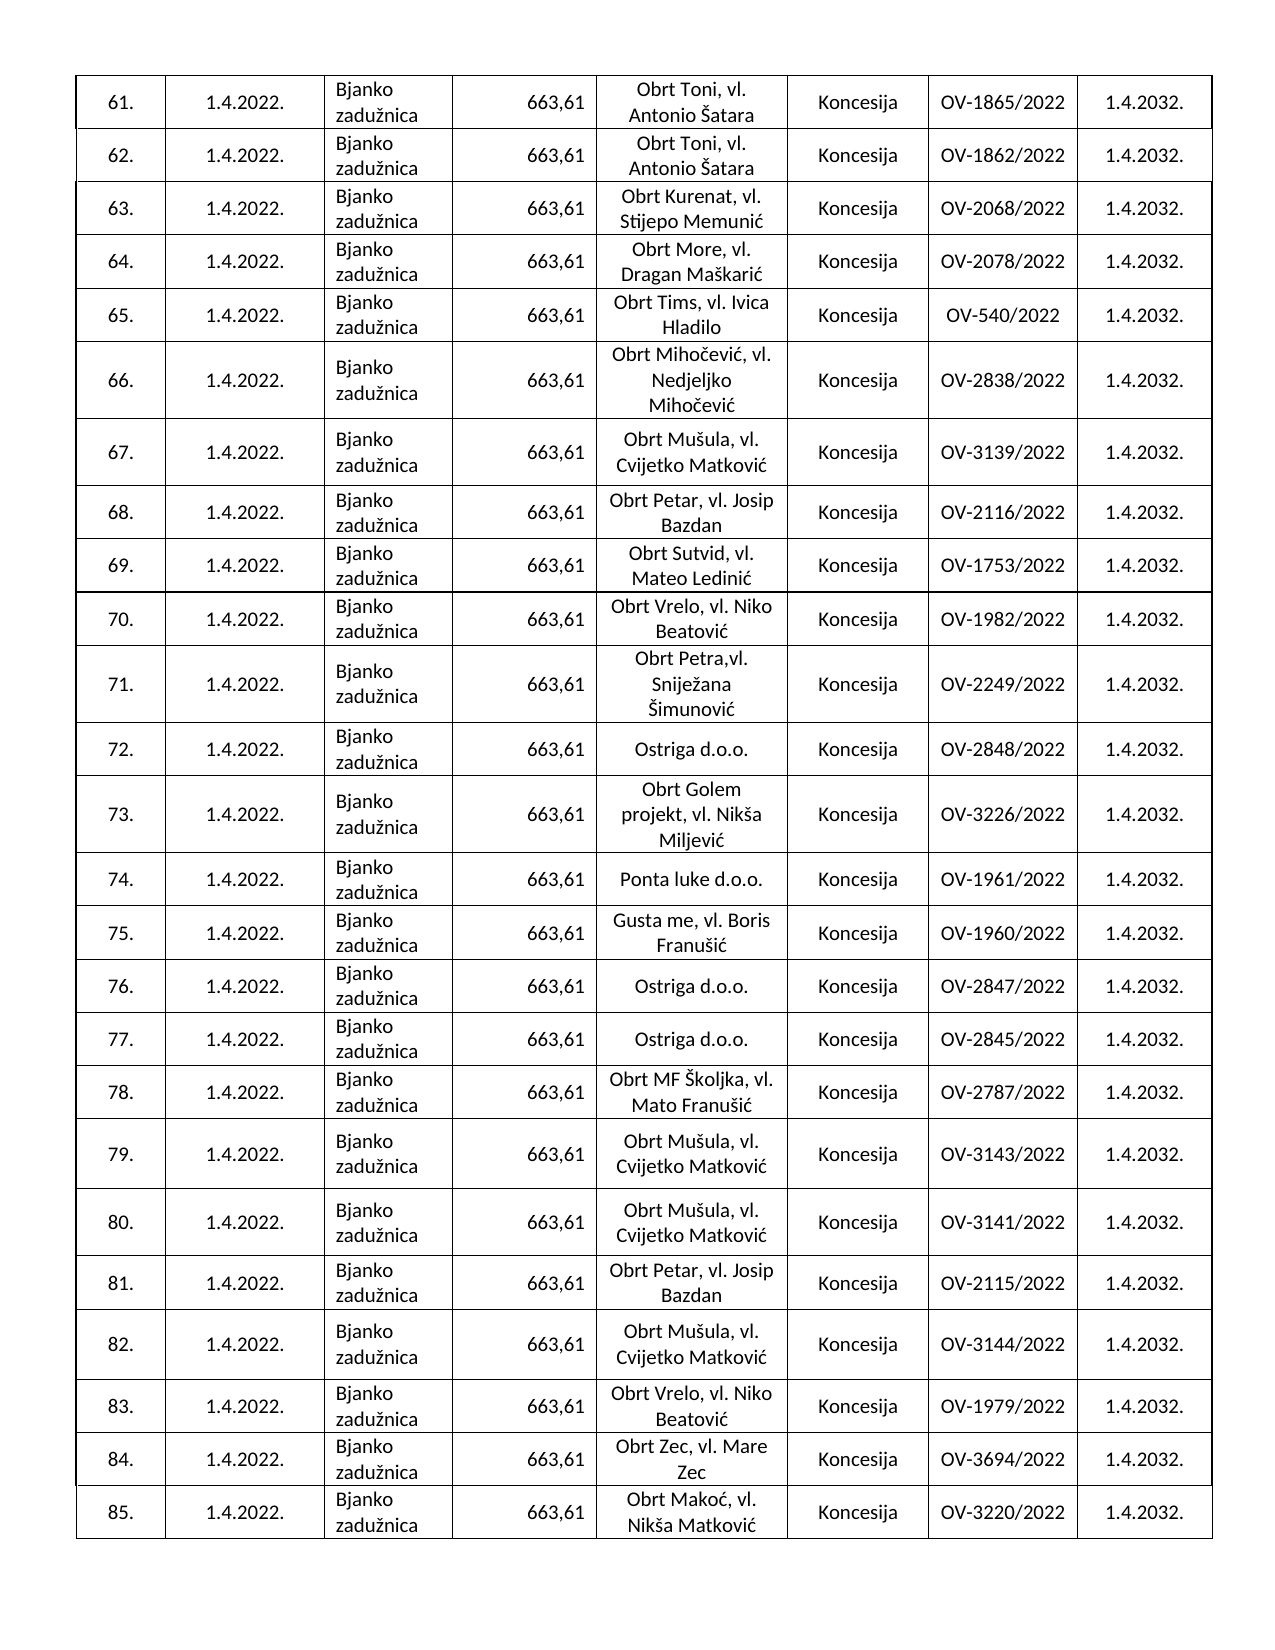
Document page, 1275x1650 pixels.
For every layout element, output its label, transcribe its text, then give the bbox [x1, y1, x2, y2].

table_cell 1.4.2032. [1078, 539, 1211, 591]
table_cell 1.4.2022. [166, 1066, 324, 1118]
table_cell Obrt Petra,vl. Sniježana Šimunović [597, 646, 787, 722]
table_cell Bjanko zadužnica [325, 1119, 452, 1188]
table_cell Koncesija [788, 1013, 928, 1065]
table_cell 663,61 [453, 342, 596, 418]
table_cell 1.4.2022. [166, 182, 324, 234]
table_cell 1.4.2022. [166, 593, 324, 644]
table_cell 61. [77, 76, 165, 128]
table_cell 1.4.2032. [1078, 486, 1211, 538]
table_cell Koncesija [788, 1119, 928, 1188]
table_cell Obrt Mušula, vl. Cvijetko Matković [597, 1310, 787, 1379]
table_cell Koncesija [788, 906, 928, 958]
table_cell Obrt Mušula, vl. Cvijetko Matković [597, 419, 787, 485]
table_cell 663,61 [453, 539, 596, 591]
table_cell Bjanko zadužnica [325, 235, 452, 287]
table_cell Ostriga d.o.o. [597, 723, 787, 775]
table_cell 1.4.2032. [1078, 593, 1211, 644]
table_cell 67. [77, 419, 165, 485]
table_cell Obrt Toni, vl. Antonio Šatara [597, 129, 787, 181]
table_cell 663,61 [453, 1310, 596, 1379]
table_cell 1.4.2032. [1078, 853, 1211, 905]
table_cell Obrt Golem projekt, vl. Nikša Miljević [597, 776, 787, 852]
table_cell Obrt Mušula, vl. Cvijetko Matković [597, 1119, 787, 1188]
table_cell Bjanko zadužnica [325, 1189, 452, 1255]
table_cell 1.4.2022. [166, 539, 324, 591]
table_cell 663,61 [453, 419, 596, 485]
table_cell 663,61 [453, 593, 596, 644]
table_cell 1.4.2032. [1078, 1486, 1212, 1538]
table_cell 1.4.2022. [166, 419, 324, 485]
table_cell OV-3144/2022 [929, 1310, 1077, 1379]
table_cell Bjanko zadužnica [325, 76, 452, 128]
table_cell 1.4.2022. [166, 776, 324, 852]
table_cell Koncesija [788, 1310, 928, 1379]
table_cell Bjanko zadužnica [325, 1433, 452, 1485]
table_cell 663,61 [453, 129, 596, 181]
table_cell 79. [77, 1119, 165, 1188]
table_cell 1.4.2032. [1078, 1433, 1211, 1485]
table_cell OV-2787/2022 [929, 1066, 1077, 1118]
table_cell 70. [77, 593, 165, 644]
table_cell OV-2848/2022 [929, 723, 1077, 775]
table_cell 78. [77, 1066, 165, 1118]
table_cell Obrt Petar, vl. Josip Bazdan [597, 486, 787, 538]
table_cell Koncesija [788, 853, 928, 905]
table_cell 1.4.2032. [1078, 776, 1211, 852]
table_cell Koncesija [788, 235, 928, 287]
table_cell Koncesija [788, 1380, 928, 1432]
table_cell 83. [77, 1380, 165, 1432]
table_cell Koncesija [788, 129, 928, 181]
table_cell 1.4.2032. [1078, 76, 1211, 128]
table_cell 1.4.2022. [166, 289, 324, 341]
table_cell Bjanko zadužnica [325, 1256, 452, 1308]
table_cell Obrt Sutvid, vl. Mateo Ledinić [597, 539, 787, 591]
table_cell Obrt Vrelo, vl. Niko Beatović [597, 593, 787, 644]
table_cell 1.4.2032. [1078, 235, 1211, 287]
table_cell 663,61 [453, 906, 596, 958]
table_cell Obrt Zec, vl. Mare Zec [597, 1433, 787, 1485]
table_cell 663,61 [453, 646, 596, 722]
table_cell OV-2078/2022 [929, 235, 1077, 287]
table_cell Bjanko zadužnica [325, 129, 452, 181]
table_cell OV-540/2022 [929, 289, 1077, 341]
table_cell Bjanko zadužnica [325, 342, 452, 418]
table_cell 663,61 [453, 1256, 596, 1308]
table_cell 1.4.2032. [1078, 342, 1211, 418]
table_cell OV-3694/2022 [929, 1433, 1077, 1485]
table_cell 663,61 [453, 776, 596, 852]
table_cell Koncesija [788, 1433, 928, 1485]
table_cell Koncesija [788, 593, 928, 644]
table_cell OV-2115/2022 [929, 1256, 1077, 1308]
table_cell 663,61 [453, 182, 596, 234]
table_cell Koncesija [788, 342, 928, 418]
table_cell 1.4.2022. [166, 646, 324, 722]
table_cell 1.4.2032. [1078, 1256, 1211, 1308]
table_cell 69. [77, 539, 165, 591]
table_cell Bjanko zadužnica [325, 1066, 452, 1118]
table_cell OV-1982/2022 [929, 593, 1077, 644]
table_cell 1.4.2032. [1078, 1119, 1211, 1188]
table_cell OV-1960/2022 [929, 906, 1077, 958]
table_cell Bjanko zadužnica [325, 1380, 452, 1432]
table_cell Koncesija [788, 1256, 928, 1308]
table_cell 1.4.2022. [166, 76, 324, 128]
table_cell Koncesija [788, 646, 928, 722]
table_cell 663,61 [453, 1013, 596, 1065]
table_cell OV-2847/2022 [929, 960, 1077, 1012]
table_cell Bjanko zadužnica [325, 289, 452, 341]
table_cell 1.4.2022. [166, 906, 324, 958]
table_cell 663,61 [453, 289, 596, 341]
table_cell OV-1979/2022 [929, 1380, 1077, 1432]
table_cell Ostriga d.o.o. [597, 960, 787, 1012]
table_cell Bjanko zadužnica [325, 593, 452, 644]
table_cell 663,61 [453, 723, 596, 775]
table_cell 1.4.2022. [166, 235, 324, 287]
table_cell 1.4.2022. [166, 1256, 324, 1308]
table_cell 1.4.2032. [1078, 1066, 1211, 1118]
table_cell 66. [77, 342, 165, 418]
table_cell 85. [77, 1486, 165, 1538]
table_cell Obrt More, vl. Dragan Maškarić [597, 235, 787, 287]
table_cell Obrt Mušula, vl. Cvijetko Matković [597, 1189, 787, 1255]
table_cell 663,61 [453, 76, 596, 128]
table_cell OV-2249/2022 [929, 646, 1077, 722]
table_cell 65. [77, 289, 165, 341]
table_cell 77. [77, 1013, 165, 1065]
table_cell Bjanko zadužnica [325, 1310, 452, 1379]
table_cell Koncesija [788, 539, 928, 591]
table_cell Obrt Petar, vl. Josip Bazdan [597, 1256, 787, 1308]
table_cell 1.4.2032. [1078, 289, 1211, 341]
table_cell 75. [77, 906, 165, 958]
table_cell OV-3226/2022 [929, 776, 1077, 852]
table_cell OV-1865/2022 [929, 76, 1077, 128]
table_cell Bjanko zadužnica [325, 646, 452, 722]
table_cell 62. [77, 129, 165, 181]
table_cell 663,61 [453, 1486, 596, 1538]
table_cell 1.4.2022. [166, 1119, 324, 1188]
table_cell Bjanko zadužnica [325, 906, 452, 958]
table_cell Bjanko zadužnica [325, 960, 452, 1012]
table_cell Koncesija [788, 486, 928, 538]
table_cell 74. [77, 853, 165, 905]
table_cell 1.4.2032. [1078, 182, 1211, 234]
table_cell 1.4.2032. [1078, 1189, 1211, 1255]
table_cell 1.4.2032. [1078, 646, 1211, 722]
table_cell Obrt Vrelo, vl. Niko Beatović [597, 1380, 787, 1432]
table_cell OV-2838/2022 [929, 342, 1077, 418]
table_cell Obrt MF Školjka, vl. Mato Franušić [597, 1066, 787, 1118]
table_cell OV-3143/2022 [929, 1119, 1077, 1188]
table_cell Bjanko zadužnica [325, 776, 452, 852]
table_cell Obrt Kurenat, vl. Stijepo Memunić [597, 182, 787, 234]
table_cell Ponta luke d.o.o. [597, 853, 787, 905]
table_cell 1.4.2032. [1078, 419, 1211, 485]
table_cell 82. [77, 1310, 165, 1379]
table_cell Koncesija [788, 289, 928, 341]
table_cell 663,61 [453, 1380, 596, 1432]
table_cell OV-1753/2022 [929, 539, 1077, 591]
table_cell Gusta me, vl. Boris Franušić [597, 906, 787, 958]
table_cell 68. [77, 486, 165, 538]
table_cell Koncesija [788, 723, 928, 775]
table_cell 1.4.2032. [1078, 960, 1211, 1012]
table_cell 1.4.2022. [166, 1380, 324, 1432]
table_cell Koncesija [788, 76, 928, 128]
table_cell 663,61 [453, 1189, 596, 1255]
table_cell 1.4.2022. [166, 1310, 324, 1379]
table_cell Bjanko zadužnica [325, 853, 452, 905]
table_cell OV-1961/2022 [929, 853, 1077, 905]
table_cell Obrt Toni, vl. Antonio Šatara [597, 76, 787, 128]
table_cell 663,61 [453, 960, 596, 1012]
table_cell 1.4.2032. [1078, 906, 1211, 958]
table_cell Koncesija [788, 419, 928, 485]
table_cell 663,61 [453, 486, 596, 538]
table_cell Koncesija [788, 960, 928, 1012]
table_cell Ostriga d.o.o. [597, 1013, 787, 1065]
table_cell OV-3141/2022 [929, 1189, 1077, 1255]
table_cell 1.4.2032. [1078, 129, 1212, 181]
table_cell 1.4.2022. [166, 723, 324, 775]
table_cell OV-2845/2022 [929, 1013, 1077, 1065]
table_cell 1.4.2022. [166, 1433, 324, 1485]
table_cell 663,61 [453, 853, 596, 905]
table_cell OV-3220/2022 [929, 1486, 1077, 1538]
table_cell Koncesija [788, 182, 928, 234]
table_cell 1.4.2022. [166, 1189, 324, 1255]
table_cell Koncesija [788, 776, 928, 852]
table_cell 663,61 [453, 235, 596, 287]
table_cell Bjanko zadužnica [325, 1013, 452, 1065]
table_cell Bjanko zadužnica [325, 182, 452, 234]
table_cell 81. [77, 1256, 165, 1308]
table_cell 71. [77, 646, 165, 722]
table_cell OV-2116/2022 [929, 486, 1077, 538]
table_cell 1.4.2022. [166, 129, 324, 181]
table_cell Bjanko zadužnica [325, 723, 452, 775]
table_cell Bjanko zadužnica [325, 419, 452, 485]
table_cell 84. [77, 1433, 165, 1485]
table_cell 64. [77, 235, 165, 287]
table_cell 76. [77, 960, 165, 1012]
table_cell 80. [77, 1189, 165, 1255]
table_cell 1.4.2032. [1078, 1310, 1211, 1379]
table_cell 72. [77, 723, 165, 775]
table_cell 1.4.2022. [166, 853, 324, 905]
table_cell 1.4.2022. [166, 960, 324, 1012]
table_cell 663,61 [453, 1433, 596, 1485]
table_cell 1.4.2032. [1078, 1380, 1211, 1432]
table_cell Obrt Mihočević, vl. Nedjeljko Mihočević [597, 342, 787, 418]
table_cell 1.4.2032. [1078, 723, 1211, 775]
table_cell 1.4.2022. [166, 1486, 324, 1538]
table_cell 663,61 [453, 1119, 596, 1188]
table_cell 1.4.2022. [166, 342, 324, 418]
table_cell Obrt Tims, vl. Ivica Hladilo [597, 289, 787, 341]
table_cell 663,61 [453, 1066, 596, 1118]
table_cell Koncesija [788, 1066, 928, 1118]
table_cell 73. [77, 776, 165, 852]
table_cell 1.4.2022. [166, 486, 324, 538]
table_cell OV-1862/2022 [929, 129, 1077, 181]
table_cell Bjanko zadužnica [325, 486, 452, 538]
table_cell 63. [77, 182, 165, 234]
table_cell 1.4.2032. [1078, 1013, 1211, 1065]
table_cell Koncesija [788, 1486, 928, 1538]
table_cell 1.4.2022. [166, 1013, 324, 1065]
table_cell Obrt Makoć, vl. Nikša Matković [597, 1486, 787, 1538]
table_cell OV-2068/2022 [929, 182, 1077, 234]
table_cell Bjanko zadužnica [325, 539, 452, 591]
table_cell Koncesija [788, 1189, 928, 1255]
table_cell Bjanko zadužnica [325, 1486, 452, 1538]
table_cell OV-3139/2022 [929, 419, 1077, 485]
